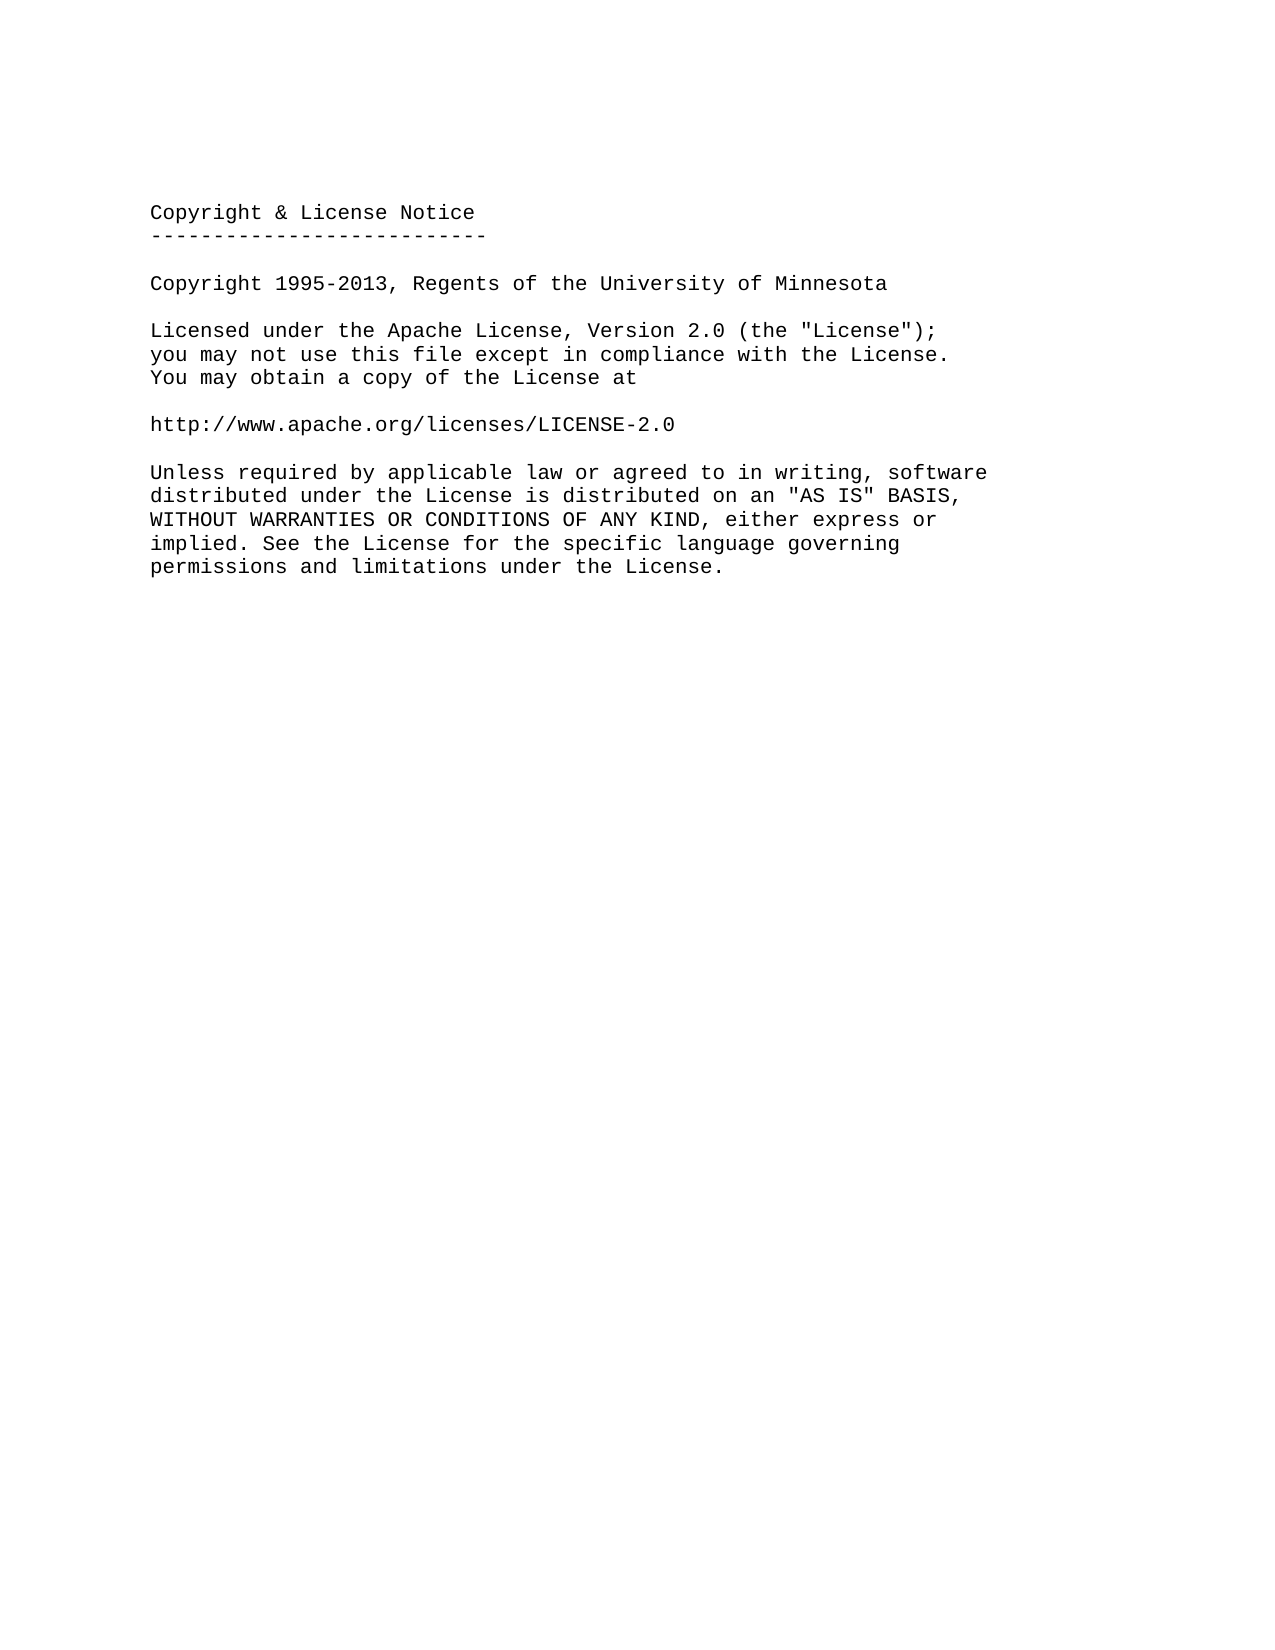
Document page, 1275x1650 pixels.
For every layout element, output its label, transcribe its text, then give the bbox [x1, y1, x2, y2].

text distributed under the License is distributed on an "AS IS" BASIS, [150, 485, 1125, 509]
text --------------------------- [150, 225, 1125, 249]
text Copyright & License Notice [150, 202, 1125, 225]
text You may obtain a copy of the License at [150, 367, 1125, 391]
text you may not use this file except in compliance with the License. [150, 343, 1125, 367]
text http://www.apache.org/licenses/LICENSE-2.0 [150, 414, 1125, 438]
text Copyright 1995-2013, Regents of the University of Minnesota [150, 273, 1125, 296]
text Unless required by applicable law or agreed to in writing, software [150, 462, 1125, 485]
text WITHOUT WARRANTIES OR CONDITIONS OF ANY KIND, either express or [150, 509, 1125, 533]
text implied. See the License for the specific language governing [150, 533, 1125, 556]
text permissions and limitations under the License. [150, 556, 1125, 580]
text Licensed under the Apache License, Version 2.0 (the "License"); [150, 320, 1125, 343]
